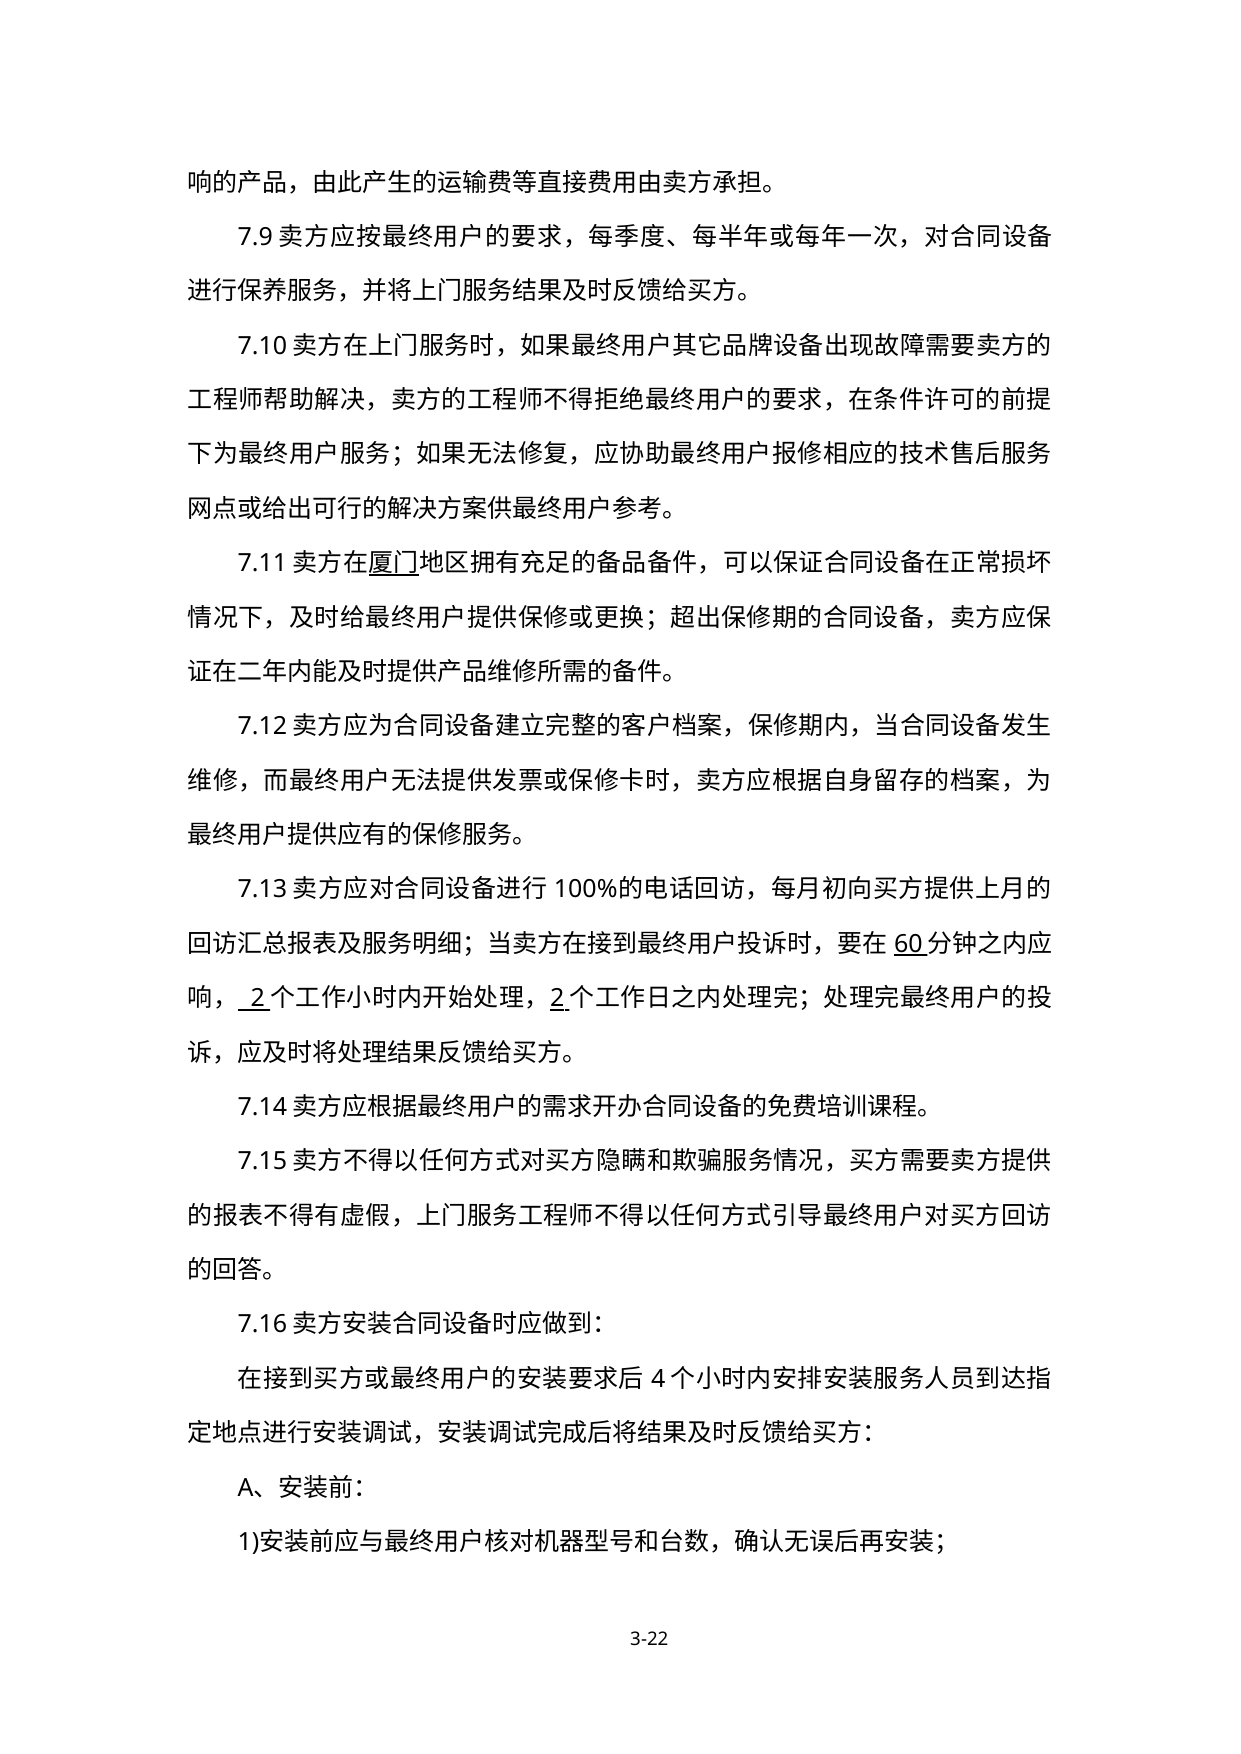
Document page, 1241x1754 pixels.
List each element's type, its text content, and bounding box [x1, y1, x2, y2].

text 7.13卖方应对合同设备进行100%的电话回访，每月初向买方提供上月的回访汇总报表及服务明细；当卖方在接到最终用户投诉时，要在60分钟之内应响， 2个工作小时内开始处理，2个工作日之内处理完；处理完最终用户的投诉，应及时将处理结果反馈给买方。 [187, 869, 1053, 1068]
text 7.16卖方安装合同设备时应做到： [187, 1304, 1053, 1340]
text 7.11卖方在厦门地区拥有充足的备品备件，可以保证合同设备在正常损坏情况下，及时给最终用户提供保修或更换；超出保修期的合同设备，卖方应保证在二年内能及时提供产品维修所需的备件。 [187, 543, 1053, 688]
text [187, 162, 1053, 198]
text 1)安装前应与最终用户核对机器型号和台数，确认无误后再安装； [187, 1521, 1053, 1558]
text 7.14卖方应根据最终用户的需求开办合同设备的免费培训课程。 [187, 1086, 1053, 1123]
text A、安装前： [187, 1467, 1053, 1503]
text 7.9卖方应按最终用户的要求，每季度、每半年或每年一次，对合同设备进行保养服务，并将上门服务结果及时反馈给买方。 [187, 216, 1053, 307]
text 7.10卖方在上门服务时，如果最终用户其它品牌设备出现故障需要卖方的工程师帮助解决，卖方的工程师不得拒绝最终用户的要求，在条件许可的前提下为最终用户服务；如果无法修复，应协助最终用户报修相应的技术售后服务网点或给出可行的解决方案供最终用户参考。 [187, 325, 1053, 524]
text 7.15卖方不得以任何方式对买方隐瞒和欺骗服务情况，买方需要卖方提供的报表不得有虚假，上门服务工程师不得以任何方式引导最终用户对买方回访的回答。 [187, 1141, 1053, 1286]
text 在接到买方或最终用户的安装要求后4个小时内安排安装服务人员到达指定地点进行安装调试，安装调试完成后将结果及时反馈给买方： [187, 1358, 1053, 1449]
text 7.12卖方应为合同设备建立完整的客户档案，保修期内，当合同设备发生维修，而最终用户无法提供发票或保修卡时，卖方应根据自身留存的档案，为最终用户提供应有的保修服务。 [187, 706, 1053, 851]
